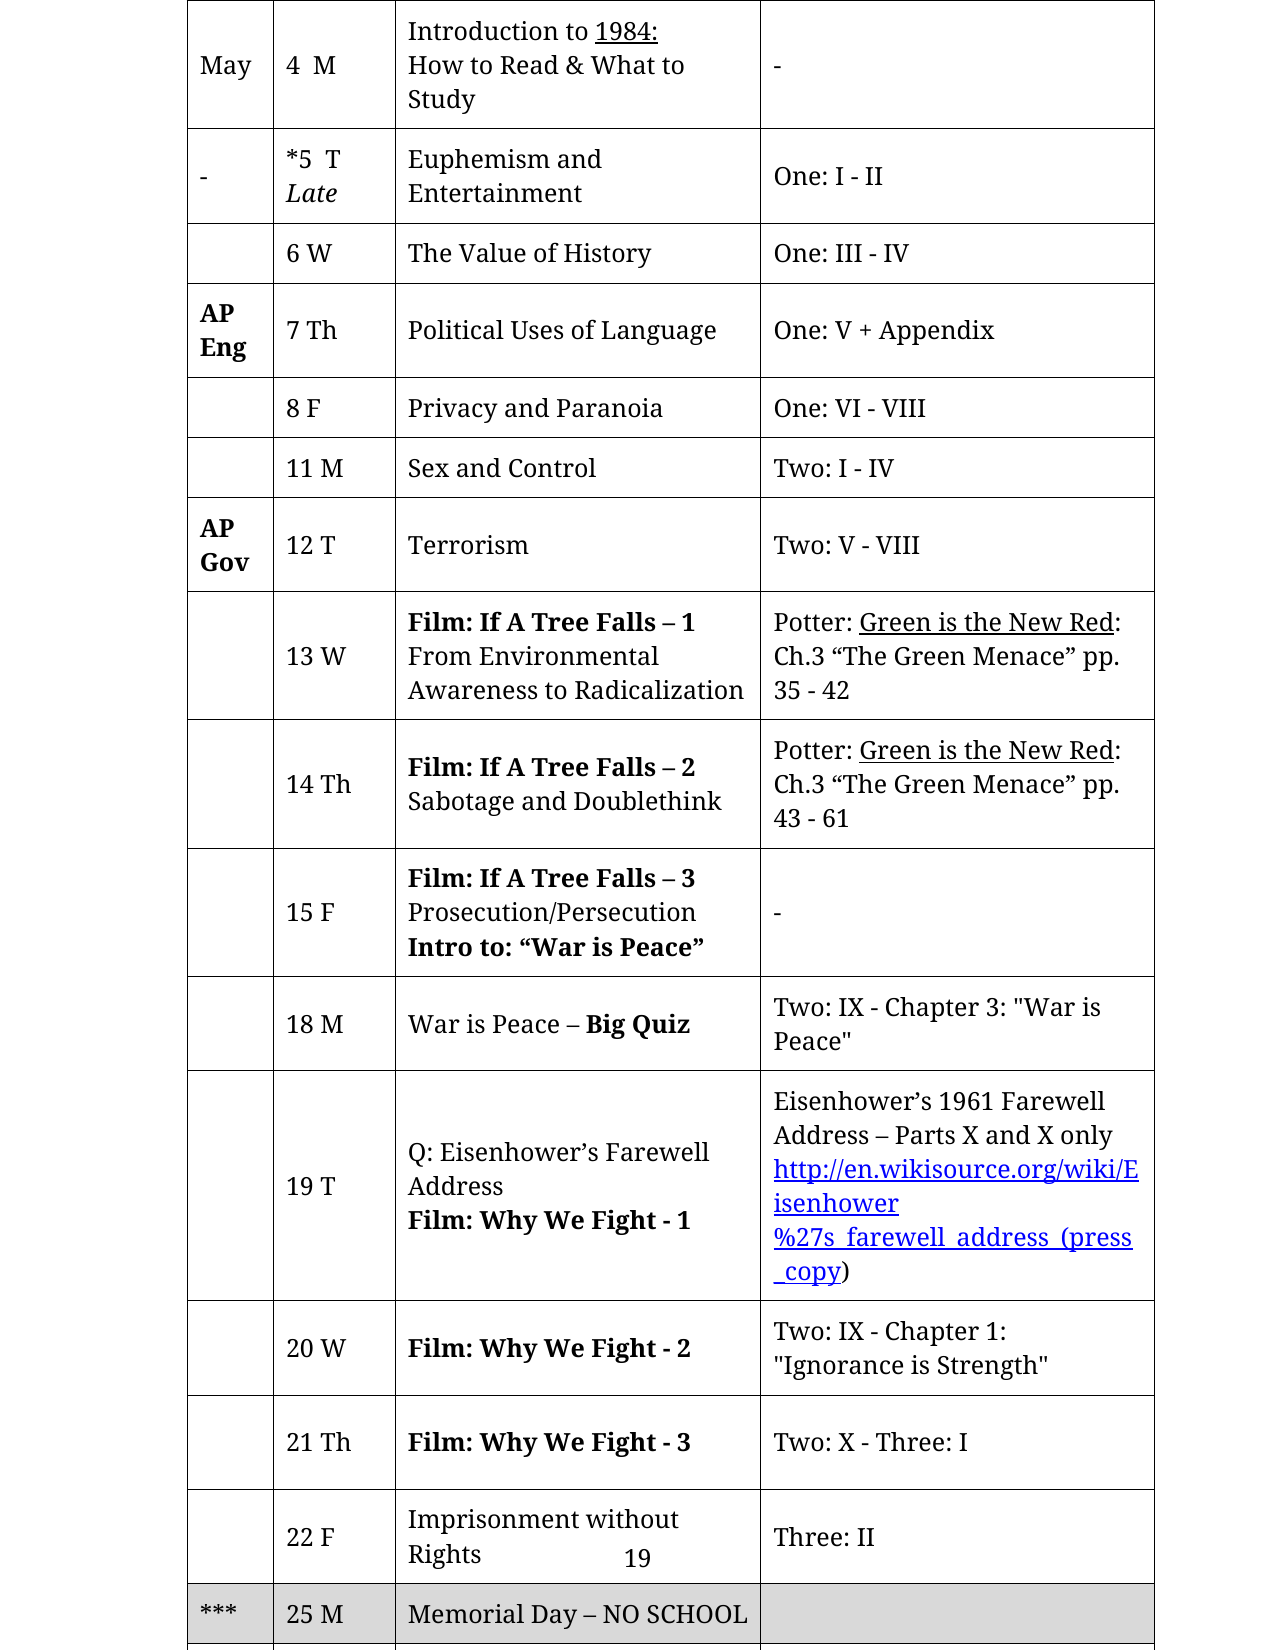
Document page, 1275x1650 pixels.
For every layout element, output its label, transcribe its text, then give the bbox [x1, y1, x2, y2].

table_cell 13 W [274, 592, 395, 719]
table_header Introduction to 1984: How to Read & What to Study [396, 1, 760, 128]
table_header - [761, 1, 1154, 128]
table_cell 15 F [274, 849, 395, 976]
table_cell [188, 224, 273, 282]
table_header 4 M [274, 1, 395, 128]
table_cell 6 W [274, 224, 395, 282]
table_cell 20 W [274, 1301, 395, 1394]
table_cell One: I - II [761, 129, 1154, 222]
table_cell [761, 1584, 1154, 1643]
table_cell 12 T [274, 498, 395, 591]
table_cell AP Gov [188, 498, 273, 591]
table_cell One: VI - VIII [761, 378, 1154, 437]
table_cell Two: X - Three: I [761, 1396, 1154, 1489]
table_cell Sex and Control [396, 438, 760, 497]
table_cell Film: Why We Fight - 3 [396, 1396, 760, 1489]
table_cell Terrorism [396, 498, 760, 591]
table_cell Eisenhower’s 1961 Farewell Address – Parts X and X only http://en.wikisource.org/wiki/Eisenhower%27s_farewell_address_(press_copy) [761, 1071, 1154, 1300]
table_cell [188, 1396, 273, 1489]
table_header May [188, 1, 273, 128]
table_cell Two: IX - Chapter 3: "War is Peace" [761, 977, 1154, 1070]
table_cell Three: II [761, 1490, 1154, 1583]
table_cell Political Uses of Language [396, 284, 760, 377]
table_cell *** [188, 1584, 273, 1643]
table_cell Potter: Green is the New Red: Ch.3 “The Green Menace” pp. 35 - 42 [761, 592, 1154, 719]
table_cell 22 F [274, 1490, 395, 1583]
table_cell 8 F [274, 378, 395, 437]
table_cell 11 M [274, 438, 395, 497]
table_cell Euphemism and Entertainment [396, 129, 760, 222]
table_cell 14 Th [274, 720, 395, 847]
table_cell AP Eng [188, 284, 273, 377]
table_cell [188, 720, 273, 847]
table_cell Two: V - VIII [761, 498, 1154, 591]
table_cell One: III - IV [761, 224, 1154, 282]
table_cell Film: If A Tree Falls – 3 Prosecution/Persecution Intro to: “War is Peace” [396, 849, 760, 976]
table_cell Two: I - IV [761, 438, 1154, 497]
table_cell Q: Eisenhower’s Farewell Address Film: Why We Fight - 1 [396, 1071, 760, 1300]
table_cell Film: If A Tree Falls – 1 From Environmental Awareness to Radicalization [396, 592, 760, 719]
table_cell [188, 1301, 273, 1394]
table_cell 7 Th [274, 284, 395, 377]
table_cell [188, 592, 273, 719]
table_cell [188, 1071, 273, 1300]
table_cell Two: IX - Chapter 1: "Ignorance is Strength" [761, 1301, 1154, 1394]
table_cell [188, 849, 273, 976]
table_cell Imprisonment without Rights [396, 1490, 760, 1583]
table_cell - [761, 849, 1154, 976]
table_cell [188, 1490, 273, 1583]
table_cell Film: Why We Fight - 2 [396, 1301, 760, 1394]
table_cell 18 M [274, 977, 395, 1070]
table_cell War is Peace – Big Quiz [396, 977, 760, 1070]
table_cell The Value of History [396, 224, 760, 282]
table_cell One: V + Appendix [761, 284, 1154, 377]
table_cell [188, 438, 273, 497]
table_cell Potter: Green is the New Red: Ch.3 “The Green Menace” pp. 43 - 61 [761, 720, 1154, 847]
table_cell Privacy and Paranoia [396, 378, 760, 437]
table_cell Film: If A Tree Falls – 2 Sabotage and Doublethink [396, 720, 760, 847]
table_cell - [188, 129, 273, 222]
table_cell *5 T Late [274, 129, 395, 222]
table_cell 25 M [274, 1584, 395, 1643]
table_cell [188, 378, 273, 437]
table_cell Memorial Day – NO SCHOOL [396, 1584, 760, 1643]
table_cell 19 T [274, 1071, 395, 1300]
table_cell 21 Th [274, 1396, 395, 1489]
table_cell [188, 1644, 273, 1650]
table_cell [188, 977, 273, 1070]
